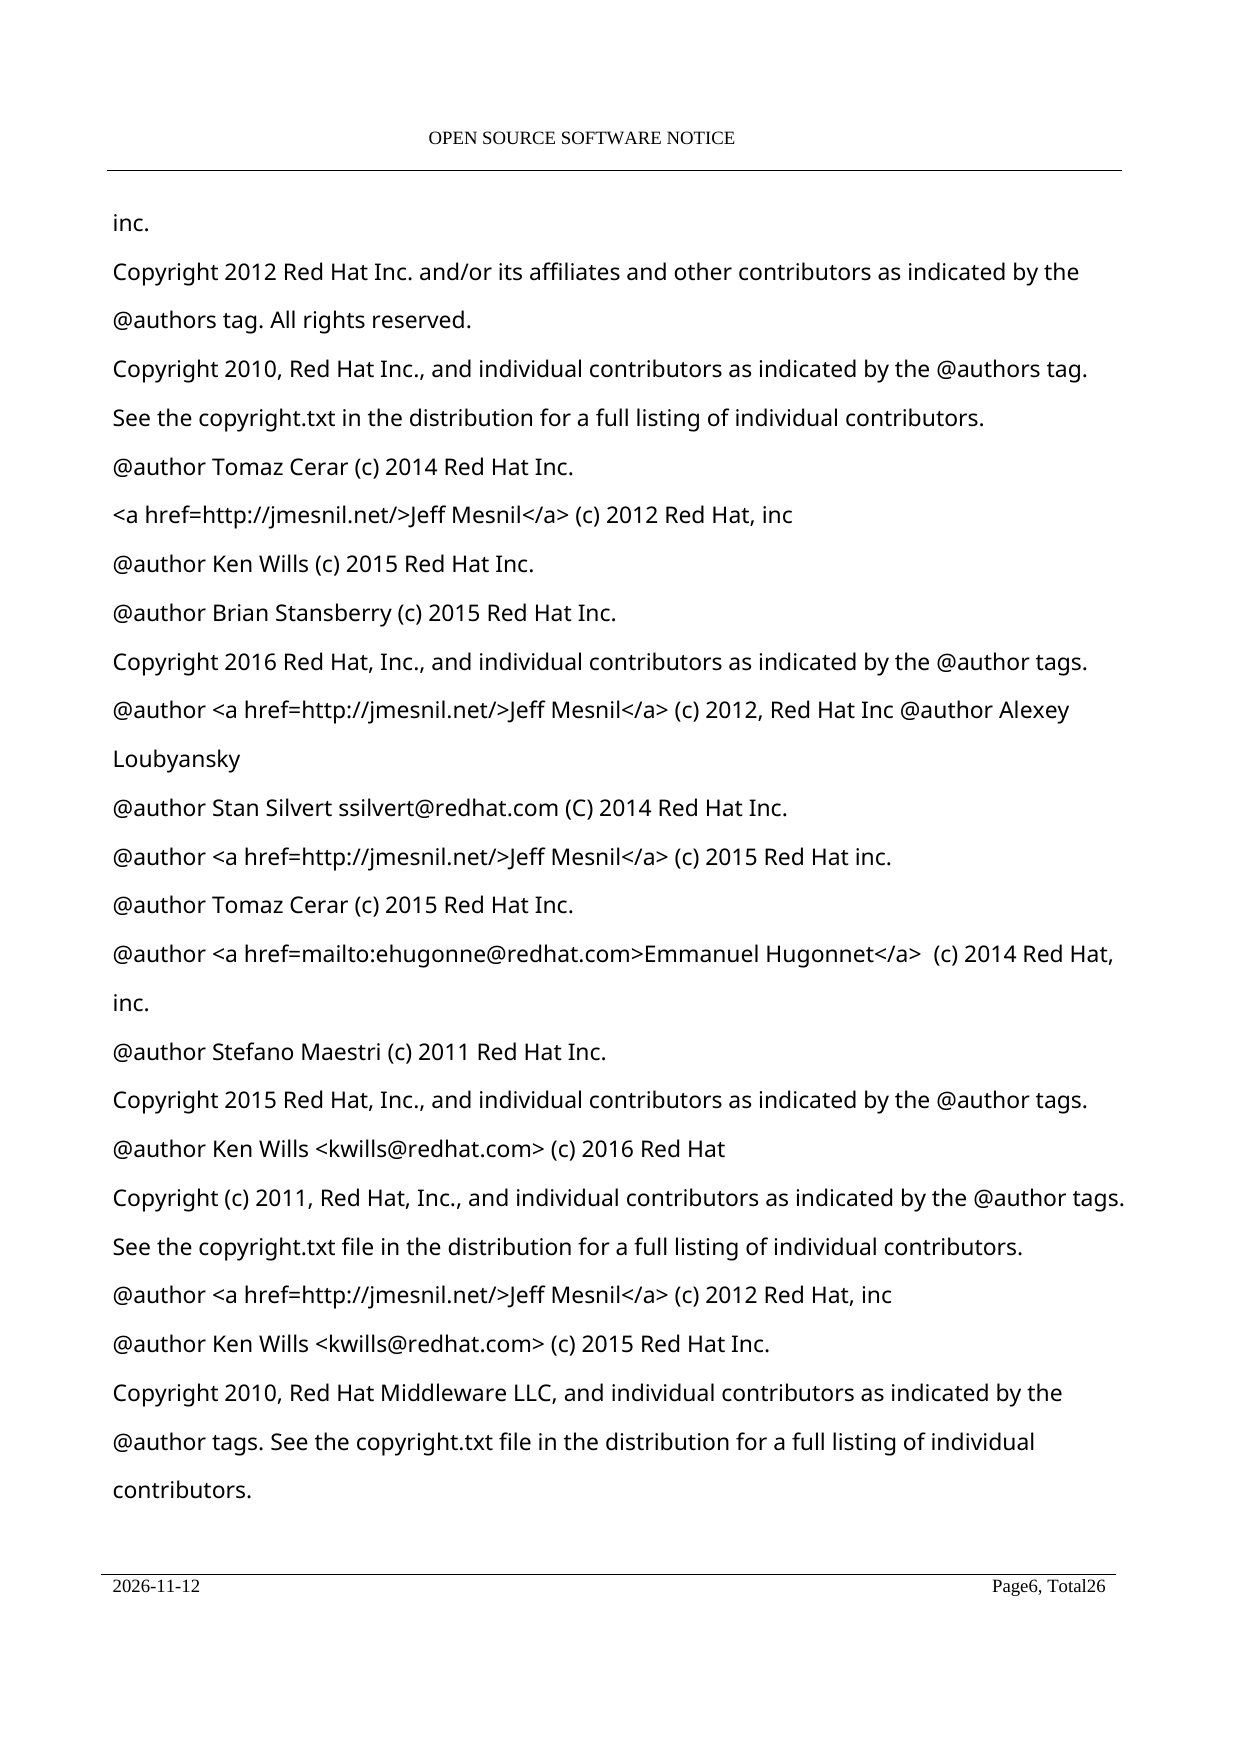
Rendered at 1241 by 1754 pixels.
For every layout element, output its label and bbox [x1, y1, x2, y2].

text [112, 206, 1128, 1555]
